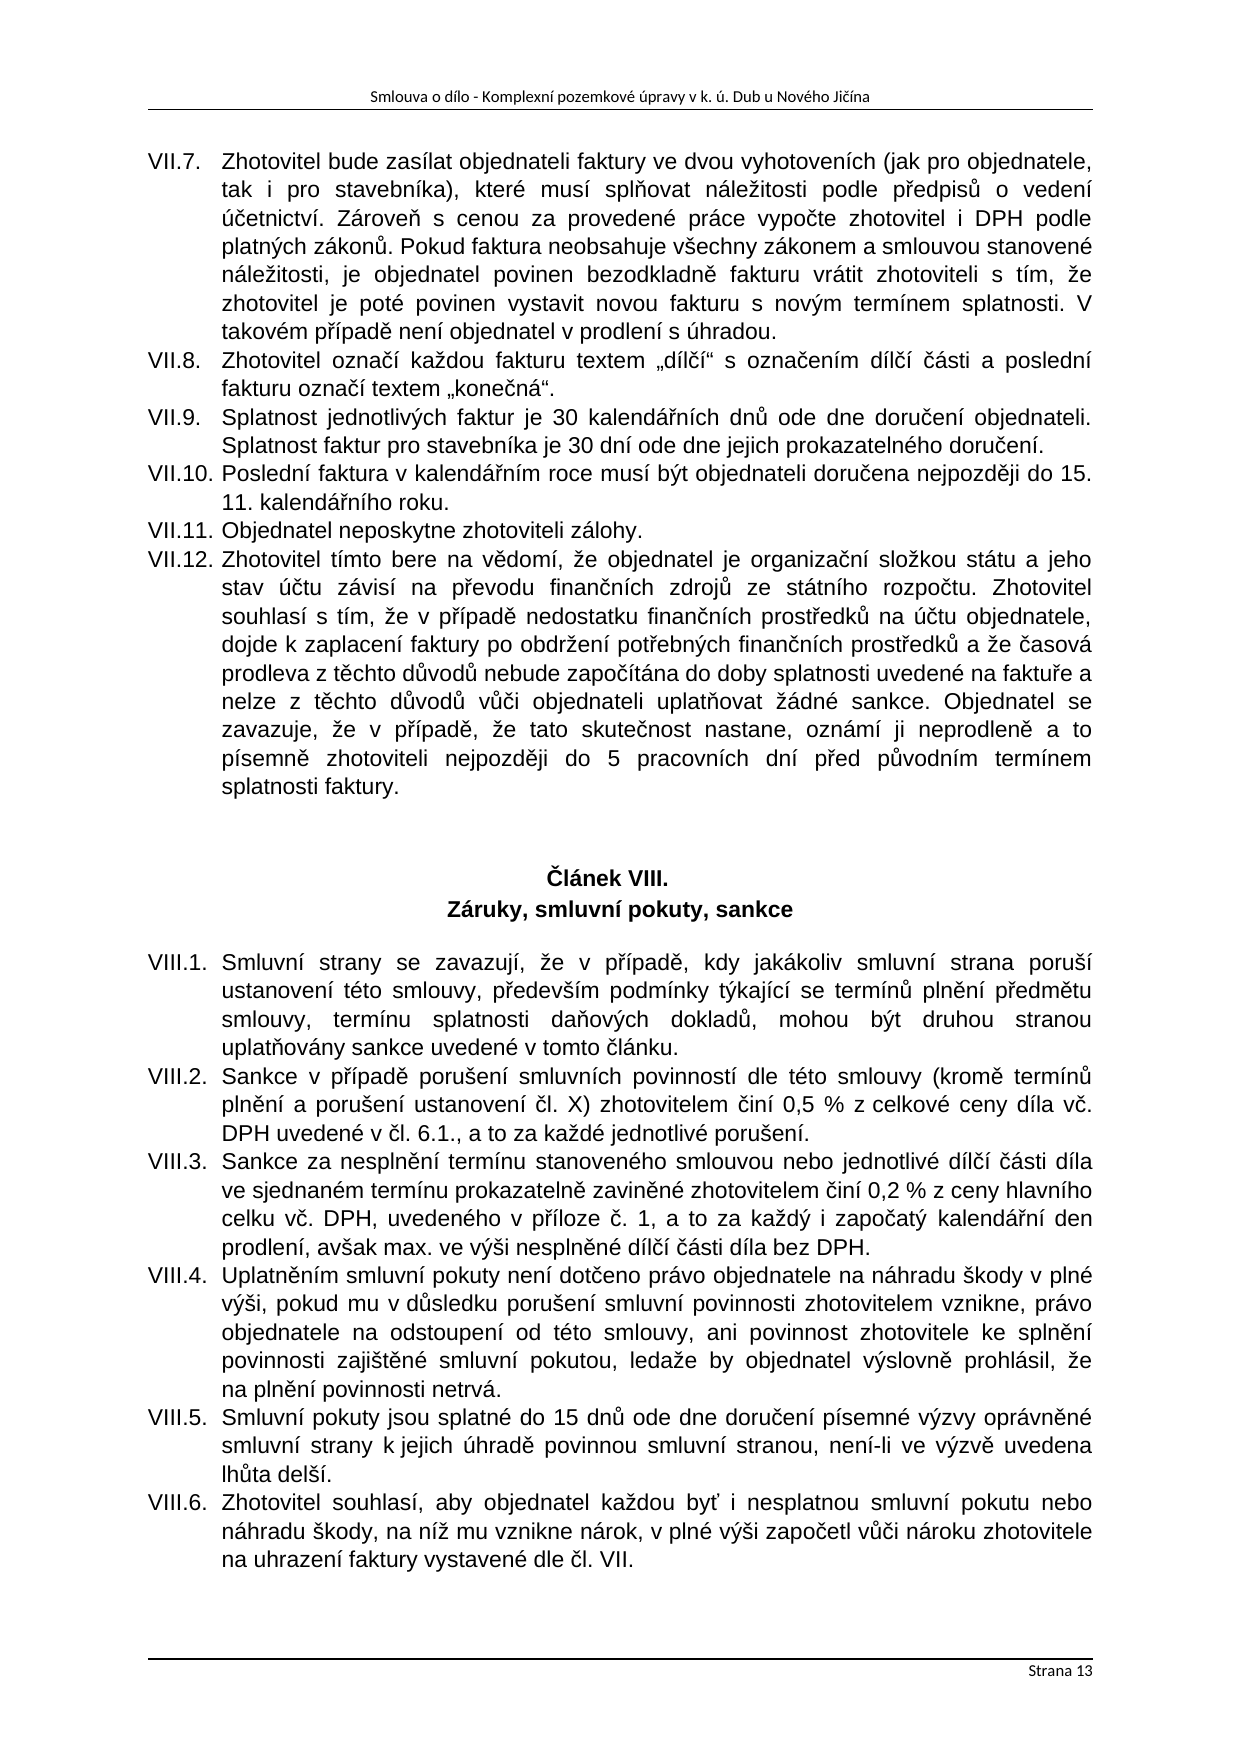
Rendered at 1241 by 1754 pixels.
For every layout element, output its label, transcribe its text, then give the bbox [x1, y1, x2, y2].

list Sankce v případě porušení smluvních povinností dle této smlouvy (kromě termínů plnění a porušení ustanovení čl. X) zhotovitelem činí 0,5 % z celkové ceny díla vč. DPH uvedené v čl. 6.1., a to za každé jednotlivé porušení. [148, 1063, 1093, 1146]
list Zhotovitel označí každou fakturu textem „dílčí“ s označením dílčí části a poslední fakturu označí textem „konečná“. [148, 347, 1093, 401]
list Smluvní pokuty jsou splatné do 15 dnů ode dne doručení písemné výzvy oprávněné smluvní strany k jejich úhradě povinnou smluvní stranou, není-li ve výzvě uvedena lhůta delší. [148, 1404, 1093, 1487]
list Poslední faktura v kalendářním roce musí být objednateli doručena nejpozději do 15. 11. kalendářního roku. [148, 460, 1093, 515]
list Objednatel neposkytne zhotoviteli zálohy. [148, 517, 1093, 544]
subtitle Záruky, smluvní pokuty, sankce [148, 855, 1093, 922]
list Uplatněním smluvní pokuty není dotčeno právo objednatele na náhradu škody v plné výši, pokud mu v důsledku porušení smluvní povinnosti zhotovitelem vznikne, právo objednatele na odstoupení od této smlouvy, ani povinnost zhotovitele ke splnění povinnosti zajištěné smluvní pokutou, ledaže by objednatel výslovně prohlásil, že na plnění povinnosti netrvá. [148, 1262, 1093, 1402]
list Zhotovitel bude zasílat objednateli faktury ve dvou vyhotoveních (jak pro objednatele, tak i pro stavebníka), které musí splňovat náležitosti podle předpisů o vedení účetnictví. Zároveň s cenou za provedené práce vypočte zhotovitel i DPH podle platných zákonů. Pokud faktura neobsahuje všechny zákonem a smlouvou stanovené náležitosti, je objednatel povinen bezodkladně fakturu vrátit zhotoviteli s tím, že zhotovitel je poté povinen vystavit novou fakturu s novým termínem splatnosti. V takovém případě není objednatel v prodlení s úhradou. [148, 148, 1093, 344]
list Smluvní strany se zavazují, že v případě, kdy jakákoliv smluvní strana poruší ustanovení této smlouvy, především podmínky týkající se termínů plnění předmětu smlouvy, termínu splatnosti daňových dokladů, mohou být druhou stranou uplatňovány sankce uvedené v tomto článku. [148, 949, 1093, 1061]
list Zhotovitel tímto bere na vědomí, že objednatel je organizační složkou státu a jeho stav účtu závisí na převodu finančních zdrojů ze státního rozpočtu. Zhotovitel souhlasí s tím, že v případě nedostatku finančních prostředků na účtu objednatele, dojde k zaplacení faktury po obdržení potřebných finančních prostředků a že časová prodleva z těchto důvodů nebude započítána do doby splatnosti uvedené na faktuře a nelze z těchto důvodů vůči objednateli uplatňovat žádné sankce. Objednatel se zavazuje, že v případě, že tato skutečnost nastane, oznámí ji neprodleně a to písemně zhotoviteli nejpozději do 5 pracovních dní před původním termínem splatnosti faktury. [148, 546, 1093, 799]
list Splatnost jednotlivých faktur je 30 kalendářních dnů ode dne doručení objednateli. Splatnost faktur pro stavebníka je 30 dní ode dne jejich prokazatelného doručení. [148, 403, 1093, 458]
list Sankce za nesplnění termínu stanoveného smlouvou nebo jednotlivé dílčí části díla ve sjednaném termínu prokazatelně zaviněné zhotovitelem činí 0,2 % z ceny hlavního celku vč. DPH, uvedeného v příloze č. 1, a to za každý i započatý kalendářní den prodlení, avšak max. ve výši nesplněné dílčí části díla bez DPH. [148, 1148, 1093, 1260]
list Zhotovitel souhlasí, aby objednatel každou byť i nesplatnou smluvní pokutu nebo náhradu škody, na níž mu vznikne nárok, v plné výši započetl vůči nároku zhotovitele na uhrazení faktury vystavené dle čl. VII. [148, 1489, 1093, 1573]
